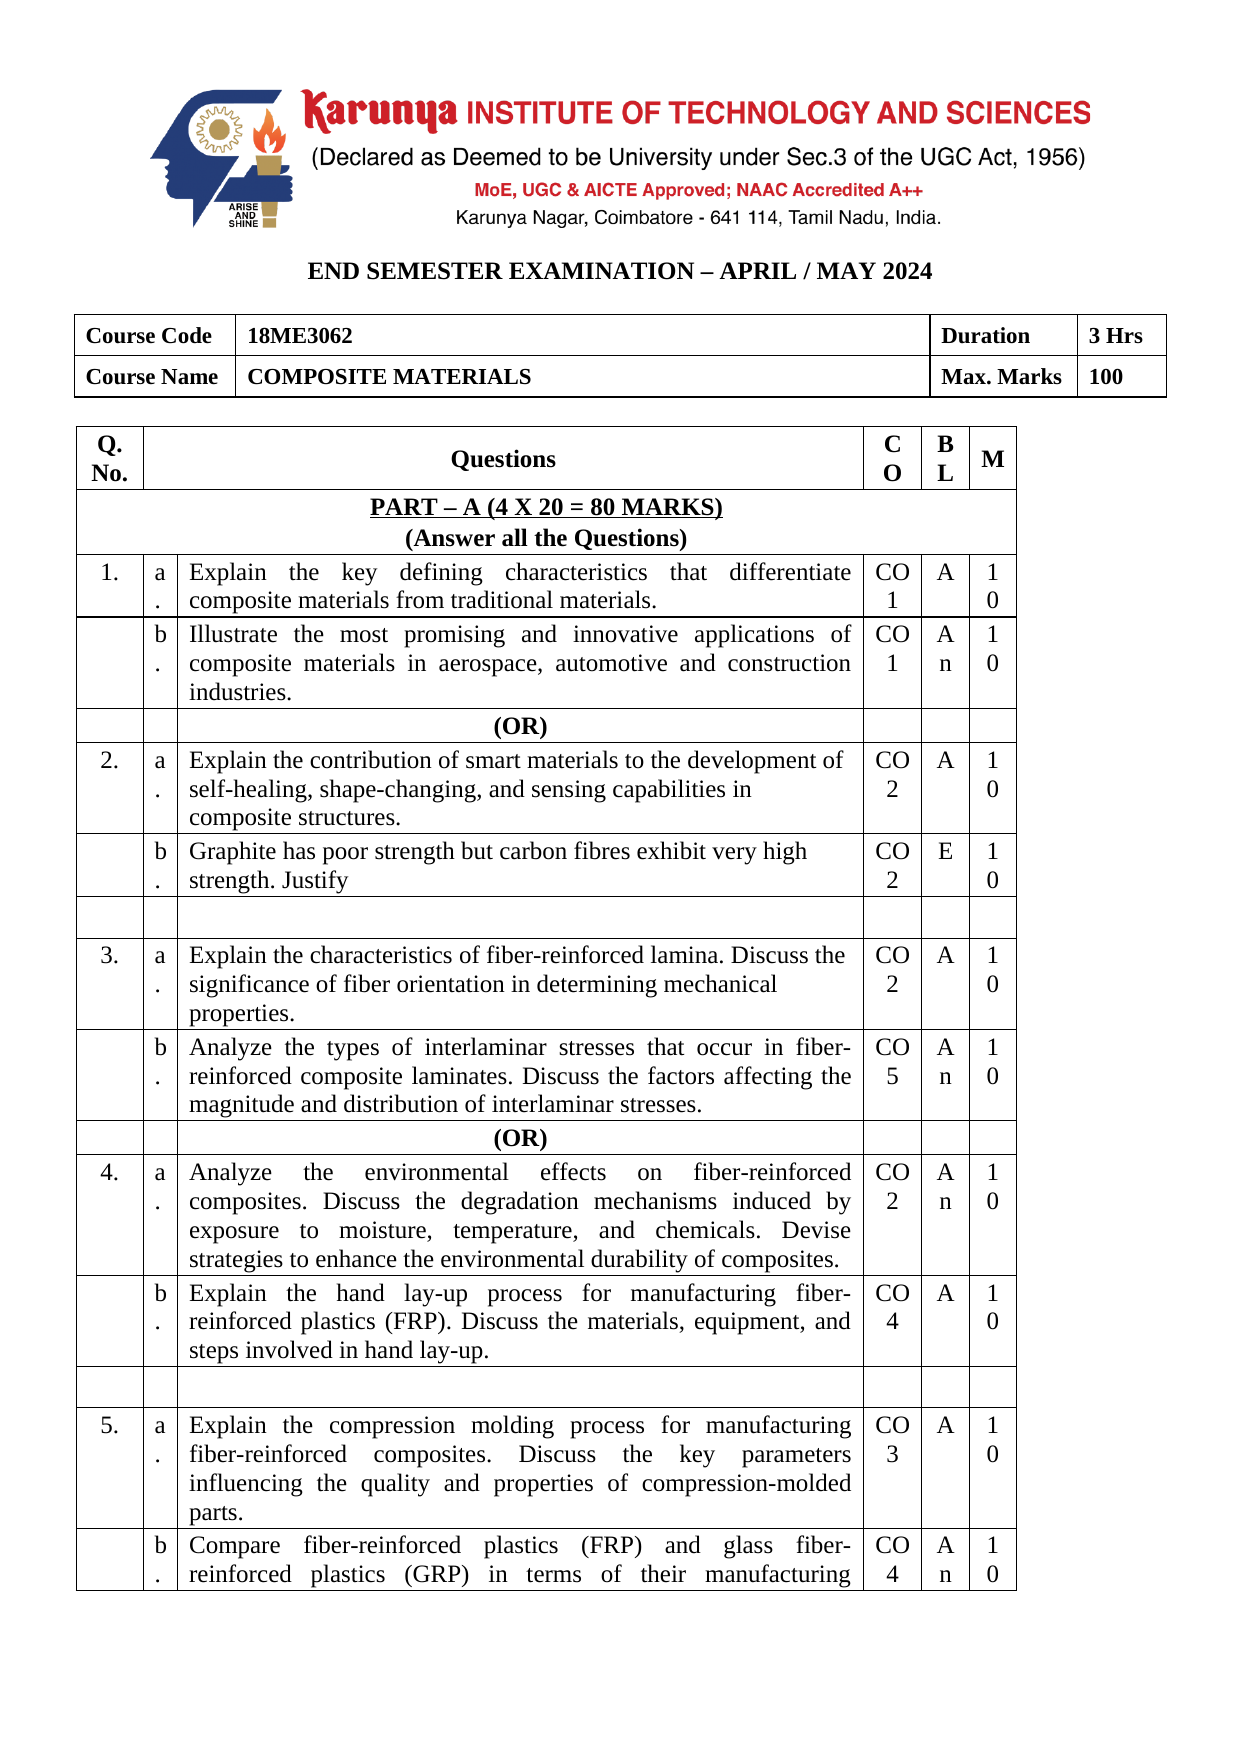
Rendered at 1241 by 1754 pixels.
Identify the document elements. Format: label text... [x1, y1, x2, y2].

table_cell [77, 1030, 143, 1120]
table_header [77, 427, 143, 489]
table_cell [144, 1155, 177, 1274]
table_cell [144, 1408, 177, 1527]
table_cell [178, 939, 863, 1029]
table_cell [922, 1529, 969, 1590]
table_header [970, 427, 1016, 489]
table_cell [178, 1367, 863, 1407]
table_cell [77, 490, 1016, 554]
text END SEMESTER EXAMINATION – APRIL / MAY 2024 [150, 256, 1090, 285]
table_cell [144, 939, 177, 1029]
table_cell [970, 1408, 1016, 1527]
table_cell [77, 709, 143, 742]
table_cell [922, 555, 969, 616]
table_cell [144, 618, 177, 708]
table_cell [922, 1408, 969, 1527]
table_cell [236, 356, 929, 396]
picture [150, 89, 1091, 228]
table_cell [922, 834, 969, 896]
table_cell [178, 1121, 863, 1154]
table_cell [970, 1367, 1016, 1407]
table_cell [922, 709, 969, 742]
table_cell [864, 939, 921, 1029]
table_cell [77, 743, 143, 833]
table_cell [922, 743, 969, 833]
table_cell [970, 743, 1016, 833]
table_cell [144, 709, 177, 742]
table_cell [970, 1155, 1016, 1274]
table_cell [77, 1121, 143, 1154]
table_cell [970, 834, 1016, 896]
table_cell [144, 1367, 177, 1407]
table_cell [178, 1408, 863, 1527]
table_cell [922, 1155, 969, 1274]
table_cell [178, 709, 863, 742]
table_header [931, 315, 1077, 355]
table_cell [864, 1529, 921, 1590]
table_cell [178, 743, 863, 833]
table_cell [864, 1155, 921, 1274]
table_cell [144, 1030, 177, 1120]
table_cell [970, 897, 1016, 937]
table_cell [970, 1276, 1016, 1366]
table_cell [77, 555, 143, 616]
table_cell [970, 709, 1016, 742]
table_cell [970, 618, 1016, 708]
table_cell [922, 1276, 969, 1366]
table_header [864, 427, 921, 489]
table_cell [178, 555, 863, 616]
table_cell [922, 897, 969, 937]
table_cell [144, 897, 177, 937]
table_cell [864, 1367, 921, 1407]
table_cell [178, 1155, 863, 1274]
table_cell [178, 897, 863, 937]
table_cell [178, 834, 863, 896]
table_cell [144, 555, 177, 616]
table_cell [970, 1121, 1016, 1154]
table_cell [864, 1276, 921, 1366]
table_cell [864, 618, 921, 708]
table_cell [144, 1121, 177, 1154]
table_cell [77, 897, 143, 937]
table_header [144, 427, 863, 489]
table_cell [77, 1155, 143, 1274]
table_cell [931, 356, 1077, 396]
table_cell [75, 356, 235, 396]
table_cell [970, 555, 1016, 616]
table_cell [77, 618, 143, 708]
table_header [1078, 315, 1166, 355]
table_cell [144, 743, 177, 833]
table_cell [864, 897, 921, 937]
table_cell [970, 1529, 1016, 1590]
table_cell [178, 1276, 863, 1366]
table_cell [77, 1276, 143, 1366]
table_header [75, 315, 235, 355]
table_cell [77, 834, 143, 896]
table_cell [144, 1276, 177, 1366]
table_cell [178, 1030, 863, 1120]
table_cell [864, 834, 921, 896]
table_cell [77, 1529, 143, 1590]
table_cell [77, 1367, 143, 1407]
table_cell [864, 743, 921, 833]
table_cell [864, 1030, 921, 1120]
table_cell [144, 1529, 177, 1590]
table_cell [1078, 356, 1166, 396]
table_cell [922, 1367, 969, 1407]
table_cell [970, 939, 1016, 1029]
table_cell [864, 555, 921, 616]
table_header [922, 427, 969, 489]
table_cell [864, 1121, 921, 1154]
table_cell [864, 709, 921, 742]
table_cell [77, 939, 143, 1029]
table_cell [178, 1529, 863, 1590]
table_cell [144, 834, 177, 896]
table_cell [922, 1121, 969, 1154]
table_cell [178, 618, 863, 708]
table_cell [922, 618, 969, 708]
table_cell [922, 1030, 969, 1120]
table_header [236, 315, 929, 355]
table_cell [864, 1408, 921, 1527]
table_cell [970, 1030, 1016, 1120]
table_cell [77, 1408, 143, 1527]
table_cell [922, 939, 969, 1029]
